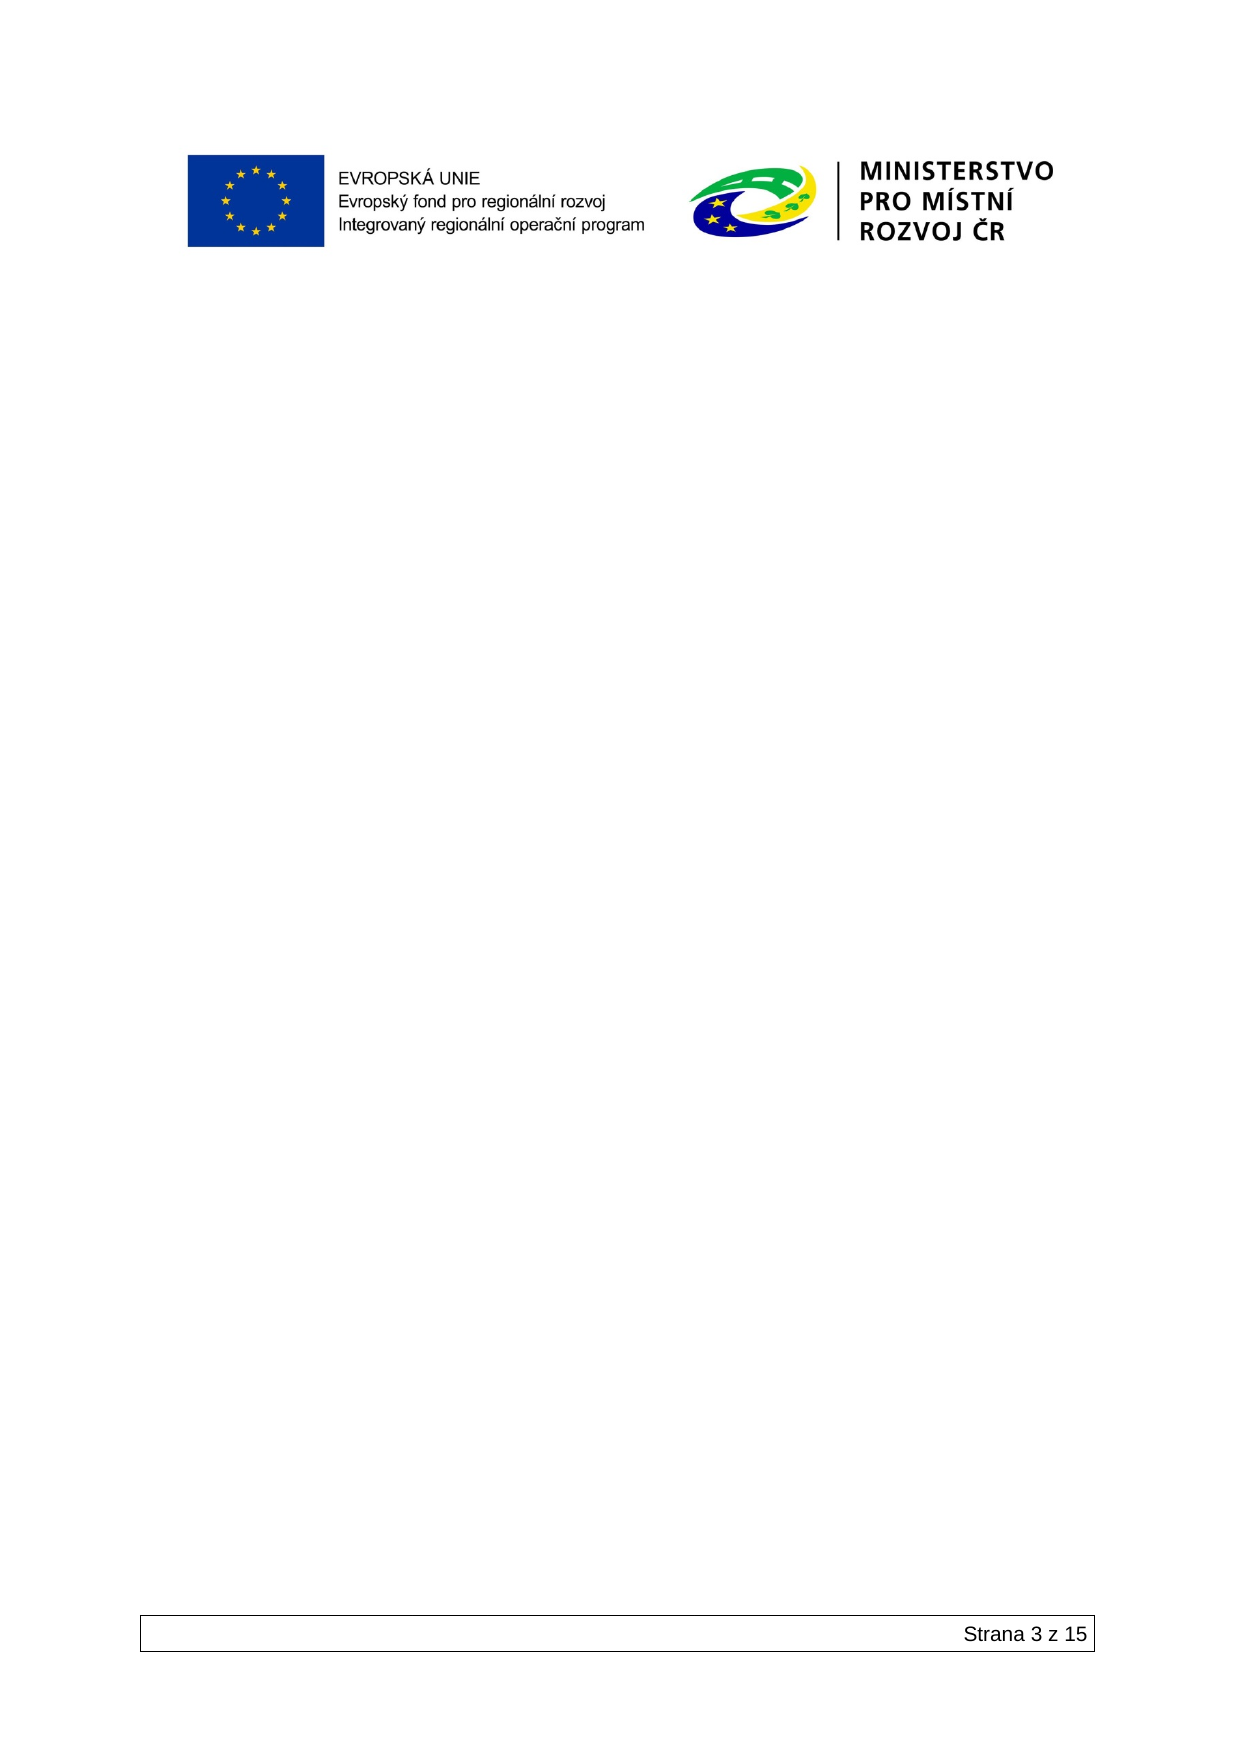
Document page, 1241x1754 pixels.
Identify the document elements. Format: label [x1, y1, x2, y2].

picture [157, 123, 1083, 277]
